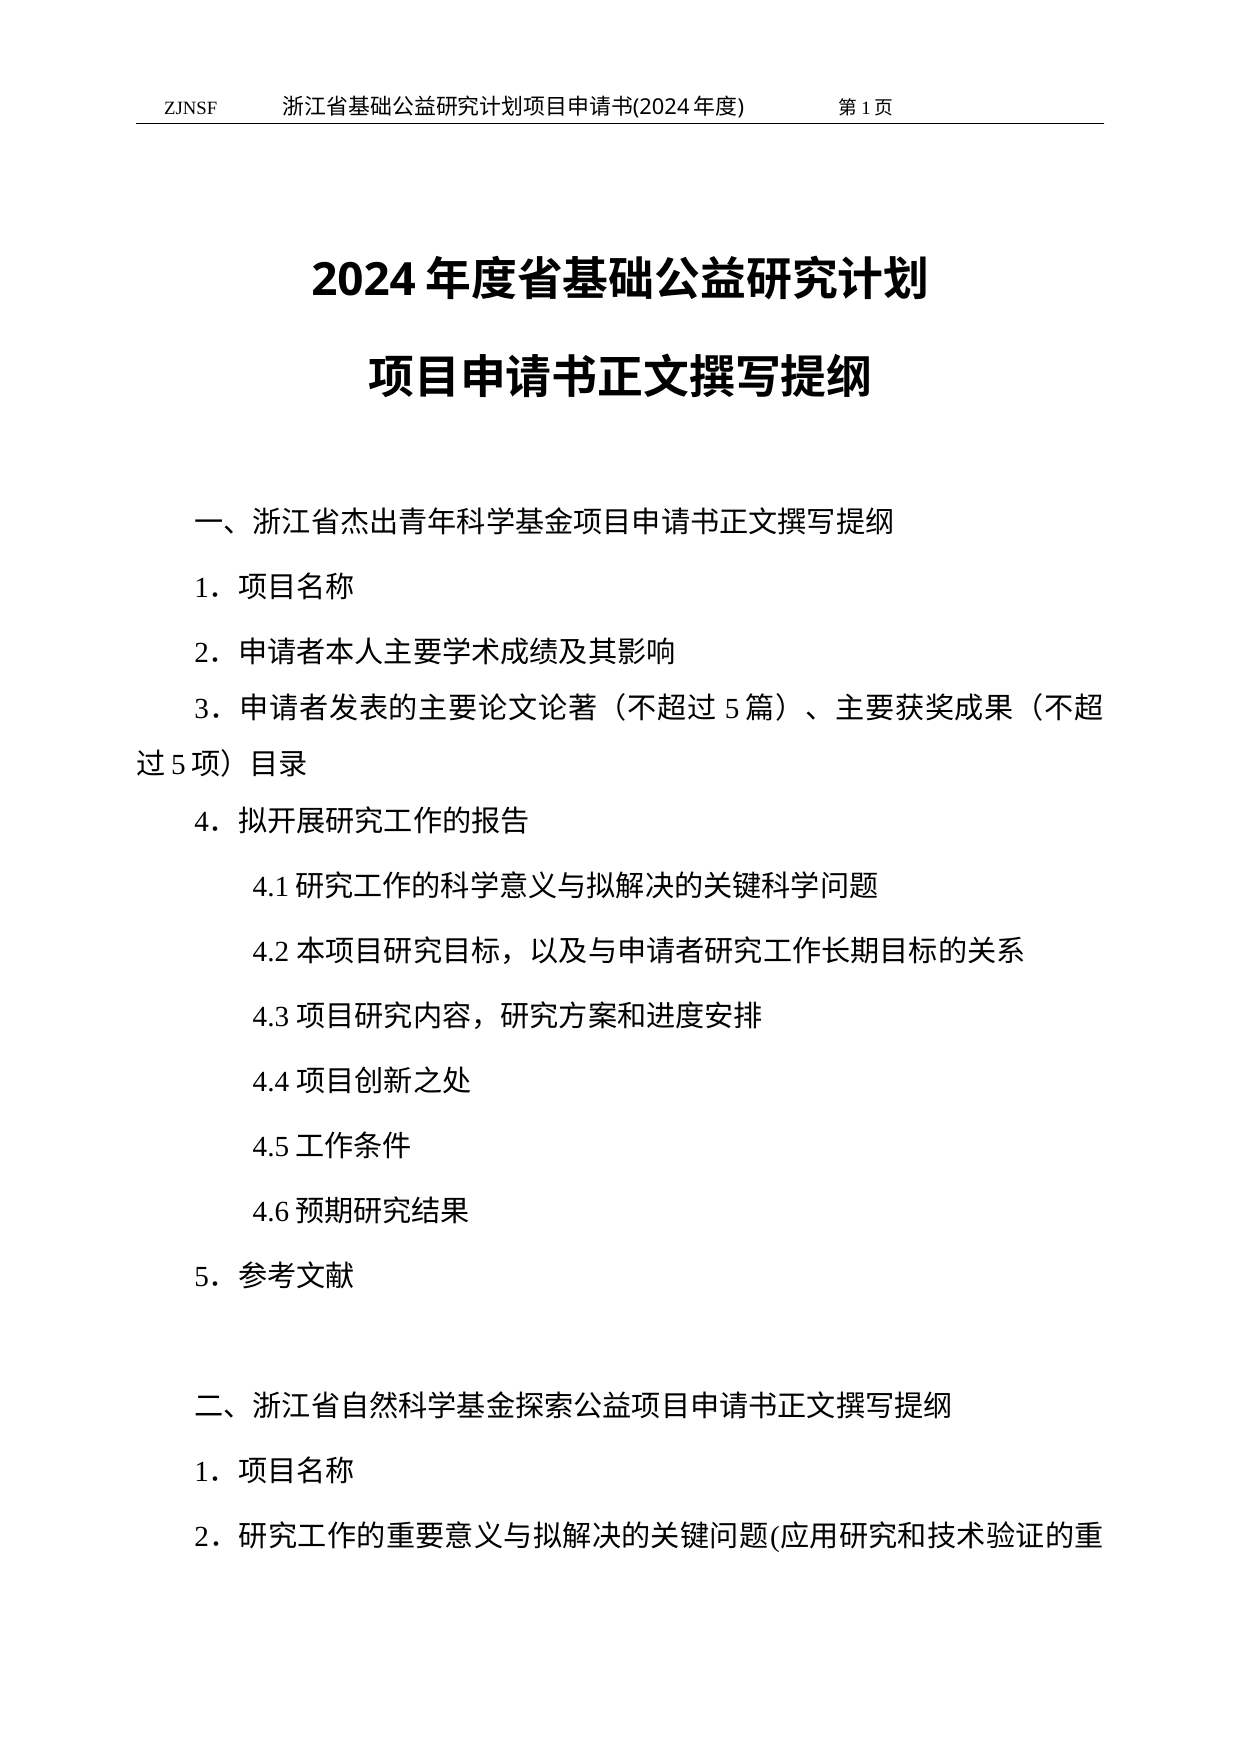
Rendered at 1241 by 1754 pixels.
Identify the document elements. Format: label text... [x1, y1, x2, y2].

text 1．项目名称 [136, 1436, 1104, 1501]
text 2．申请者本人主要学术成绩及其影响 [136, 617, 1104, 673]
text 4.4 项目创新之处 [136, 1046, 1104, 1111]
text 4.6预期研究结果 [136, 1176, 1104, 1241]
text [136, 1501, 1104, 1566]
text 2024年度省基础公益研究计划 [136, 227, 1104, 324]
text 3．申请者发表的主要论文论著（不超过5篇）、主要获奖成果（不超过5项）目录 [136, 673, 1104, 786]
text 二、浙江省自然科学基金探索公益项目申请书正文撰写提纲 [136, 1371, 1104, 1436]
text 1．项目名称 [136, 552, 1104, 617]
text 项目申请书正文撰写提纲 [136, 324, 1104, 422]
text 4.5工作条件 [136, 1111, 1104, 1176]
text 4.2 本项目研究目标，以及与申请者研究工作长期目标的关系 [136, 916, 1104, 981]
text 5．参考文献 [136, 1241, 1104, 1306]
text 4.3 项目研究内容，研究方案和进度安排 [136, 981, 1104, 1046]
text 4．拟开展研究工作的报告 [136, 786, 1104, 851]
text 4.1研究工作的科学意义与拟解决的关键科学问题 [136, 851, 1104, 916]
text 一、浙江省杰出青年科学基金项目申请书正文撰写提纲 [136, 487, 1104, 552]
